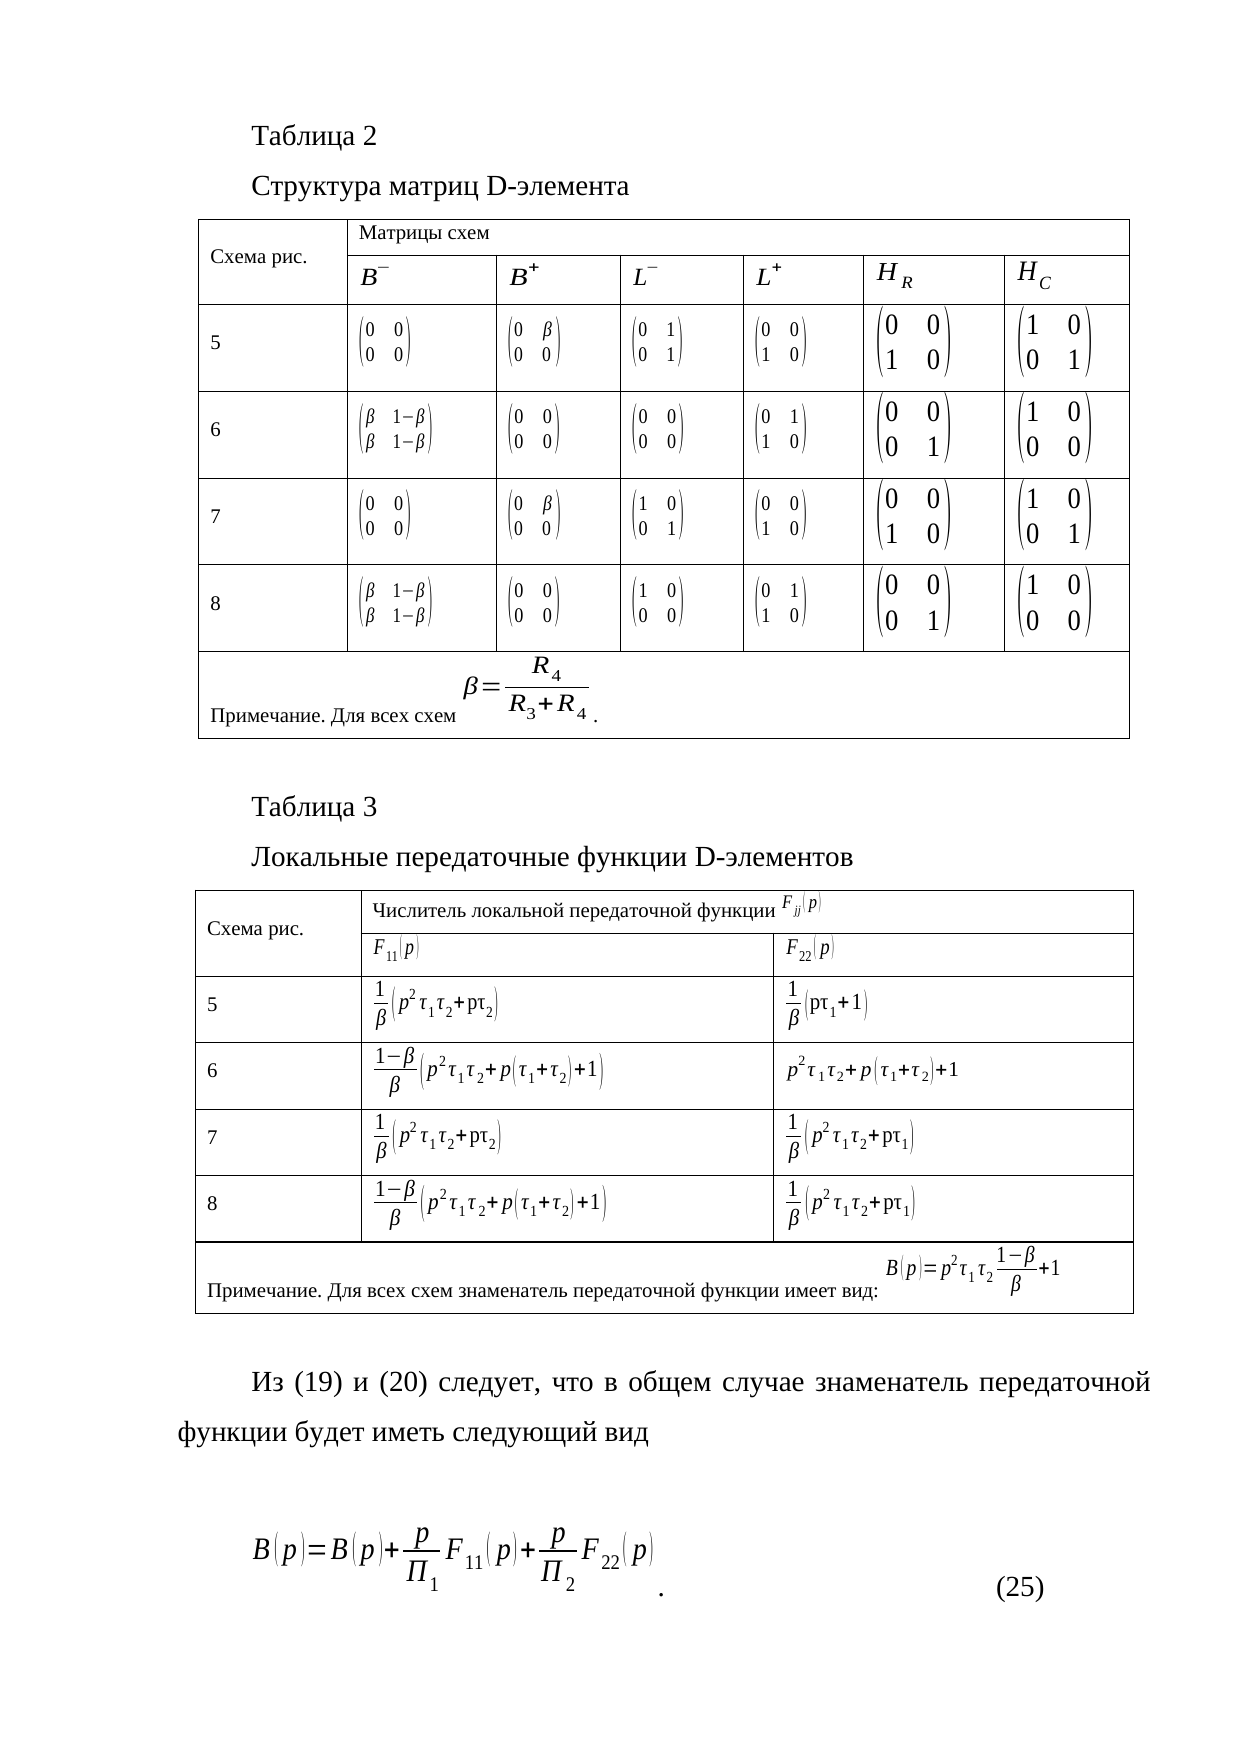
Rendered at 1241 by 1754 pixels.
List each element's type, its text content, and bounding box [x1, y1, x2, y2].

table_cell [744, 479, 863, 564]
table_cell [1005, 392, 1129, 477]
table_cell [497, 479, 620, 564]
table_cell [1005, 565, 1129, 651]
table_cell [362, 977, 773, 1042]
text Локальные передаточные функции D-элементов [177, 839, 1152, 873]
table_header Схема рис. [196, 891, 361, 976]
text Таблица 3 [177, 789, 1152, 822]
table_cell [774, 1110, 1133, 1175]
table_cell 7 [199, 479, 347, 564]
table_cell [864, 479, 1004, 564]
table_header Матрицы схем [348, 220, 1129, 254]
table_header Числитель локальной передаточной функции [362, 891, 1133, 932]
table_cell [621, 256, 743, 304]
table_cell [348, 256, 496, 304]
table_cell [1005, 256, 1129, 304]
table_cell [774, 1043, 1133, 1108]
table_cell [774, 1176, 1133, 1241]
table_cell [864, 565, 1004, 651]
table_cell [362, 1043, 773, 1108]
table_cell [362, 1110, 773, 1175]
table_cell [774, 934, 1133, 976]
table_cell Примечание. Для всех схем . [199, 652, 1129, 738]
table_cell [497, 392, 620, 477]
table_cell [362, 934, 773, 976]
text . (25) [177, 1515, 1152, 1602]
table_cell [621, 479, 743, 564]
table_header Схема рис. [199, 220, 347, 304]
table_cell [1005, 479, 1129, 564]
table_cell Примечание. Для всех схем знаменатель передаточной функции имеет вид: [196, 1243, 1133, 1312]
table_cell 5 [199, 305, 347, 391]
table_cell [621, 305, 743, 391]
table_cell 6 [199, 392, 347, 477]
table_cell [864, 256, 1004, 304]
table_cell [744, 392, 863, 477]
table_cell 5 [196, 977, 361, 1042]
table_cell [864, 392, 1004, 477]
table_cell [774, 977, 1133, 1042]
table_cell 8 [199, 565, 347, 651]
table_cell [348, 479, 496, 564]
table_cell [348, 565, 496, 651]
table_cell [497, 565, 620, 651]
table_cell [744, 256, 863, 304]
table_cell 7 [196, 1110, 361, 1175]
table_cell [497, 305, 620, 391]
table_cell [497, 256, 620, 304]
table_cell [362, 1176, 773, 1241]
table_cell [348, 305, 496, 391]
table_cell [864, 305, 1004, 391]
text Из (19) и (20) следует, что в общем случае знаменатель передаточной функции будет иметь следующий вид [177, 1364, 1152, 1448]
table_cell [744, 565, 863, 651]
table_cell [1005, 305, 1129, 391]
table_cell [744, 305, 863, 391]
table_cell [621, 565, 743, 651]
text Таблица 2 [177, 118, 1152, 152]
table_cell 8 [196, 1176, 361, 1241]
table_cell [348, 392, 496, 477]
text Структура матриц D-элемента [177, 168, 1152, 202]
table_cell [621, 392, 743, 477]
table_cell 6 [196, 1043, 361, 1108]
